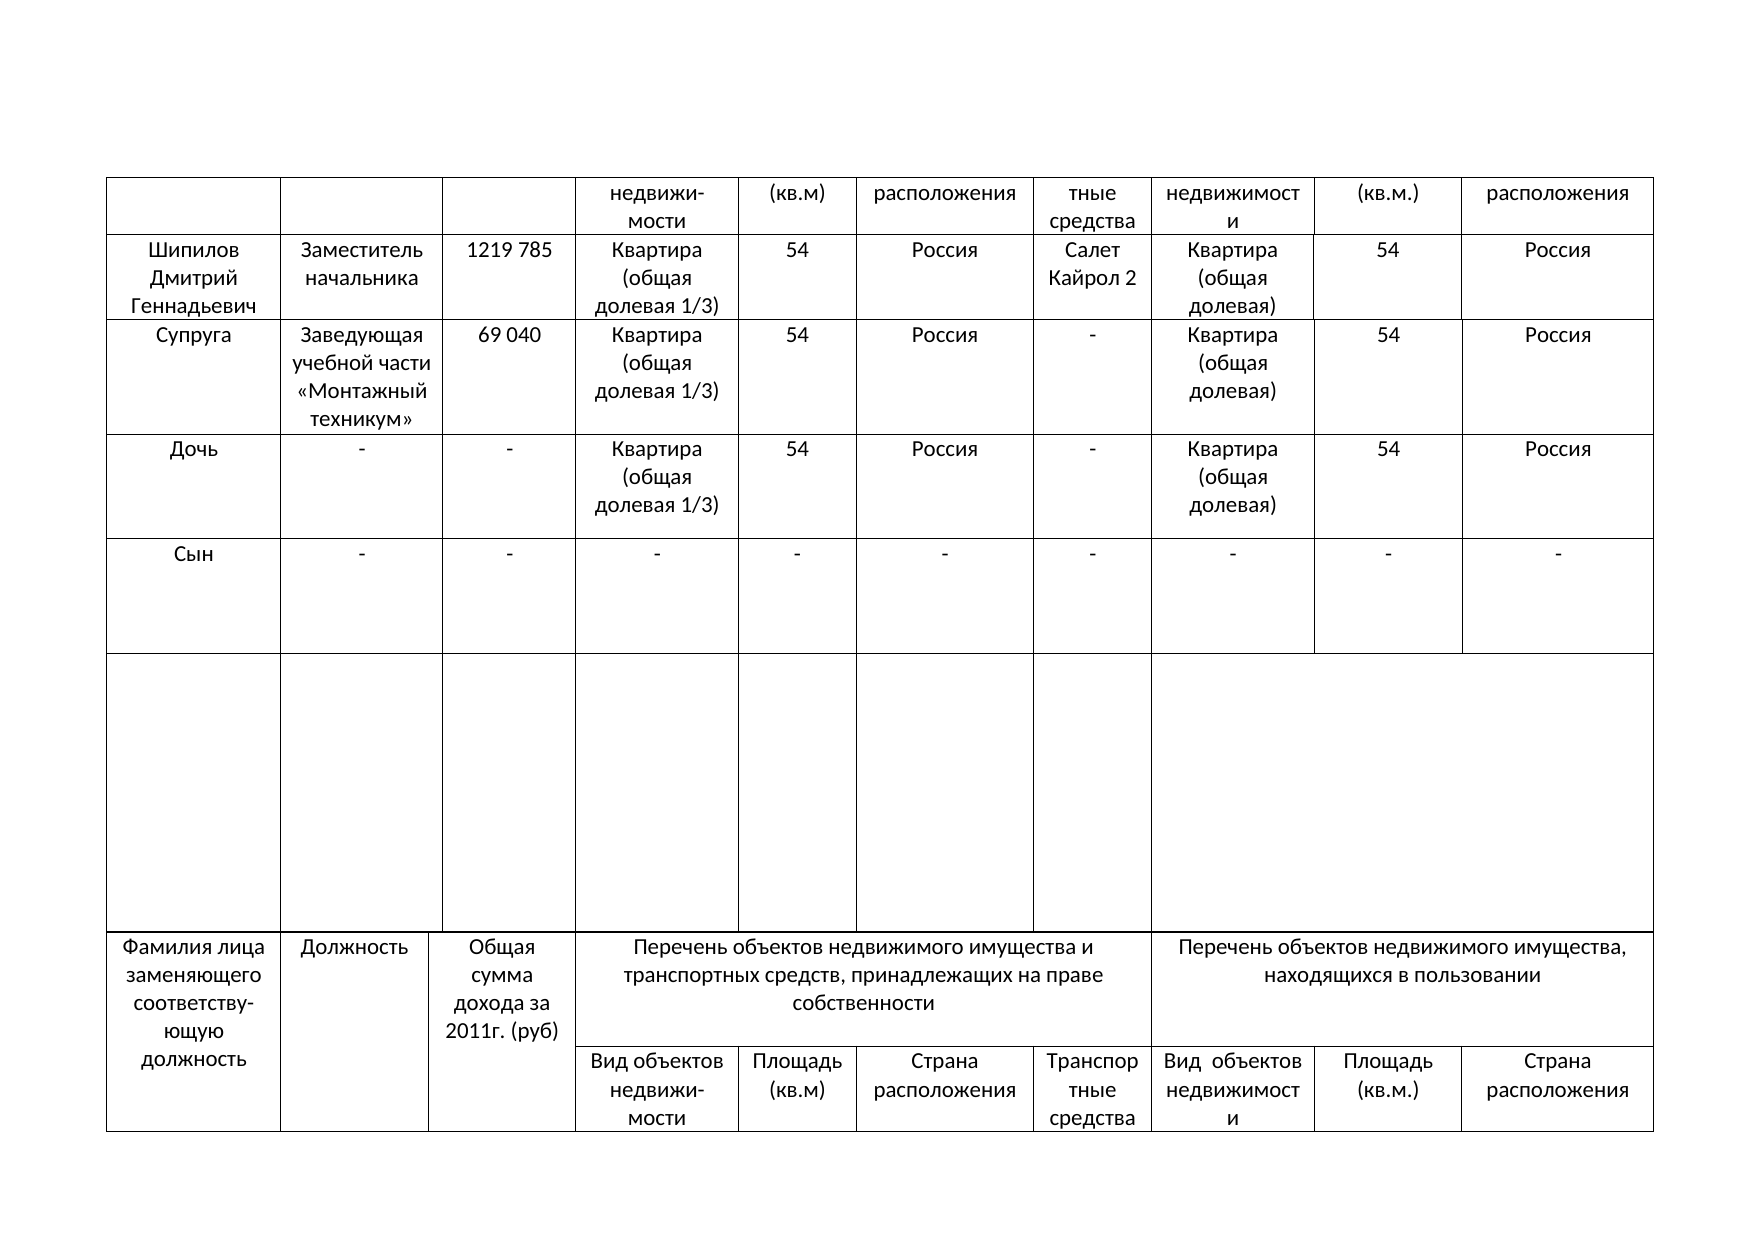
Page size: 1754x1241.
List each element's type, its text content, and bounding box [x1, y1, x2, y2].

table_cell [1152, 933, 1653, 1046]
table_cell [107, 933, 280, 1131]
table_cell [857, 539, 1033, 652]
table_cell Площадь (кв.м) [739, 178, 856, 234]
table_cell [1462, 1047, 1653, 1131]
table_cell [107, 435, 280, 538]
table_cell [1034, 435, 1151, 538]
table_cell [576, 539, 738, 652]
table_cell 54 [1314, 235, 1461, 319]
table_cell Шипилов Дмитрий Геннадьевич [107, 235, 280, 319]
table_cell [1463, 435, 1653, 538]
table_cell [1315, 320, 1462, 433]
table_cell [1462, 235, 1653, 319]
table_cell Квартира (общая долевая) [1152, 235, 1313, 319]
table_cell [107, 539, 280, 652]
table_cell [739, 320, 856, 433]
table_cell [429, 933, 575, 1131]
table_cell Заместитель начальника [281, 235, 442, 319]
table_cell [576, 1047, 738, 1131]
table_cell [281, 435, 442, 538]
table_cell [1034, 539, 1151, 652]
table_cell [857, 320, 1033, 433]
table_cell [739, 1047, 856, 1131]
table_cell 1219 785 [443, 235, 575, 319]
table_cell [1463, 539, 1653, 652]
table_cell Квартира (общая долевая 1/3) [576, 235, 738, 319]
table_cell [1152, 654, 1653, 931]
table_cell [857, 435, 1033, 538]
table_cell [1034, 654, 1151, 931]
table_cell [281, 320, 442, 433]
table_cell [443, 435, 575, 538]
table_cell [1152, 178, 1314, 234]
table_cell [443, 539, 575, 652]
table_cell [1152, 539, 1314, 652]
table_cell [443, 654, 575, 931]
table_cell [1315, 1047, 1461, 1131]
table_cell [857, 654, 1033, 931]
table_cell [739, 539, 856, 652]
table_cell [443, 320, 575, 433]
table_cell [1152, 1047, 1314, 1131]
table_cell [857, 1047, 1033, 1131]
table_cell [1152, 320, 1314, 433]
table_cell Площадь (кв.м.) [1315, 178, 1461, 234]
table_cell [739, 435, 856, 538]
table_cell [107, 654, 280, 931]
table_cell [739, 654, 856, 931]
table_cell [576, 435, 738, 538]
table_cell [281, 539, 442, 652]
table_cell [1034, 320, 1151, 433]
table_cell Страна расположения [857, 178, 1033, 234]
table_cell Россия [857, 235, 1033, 319]
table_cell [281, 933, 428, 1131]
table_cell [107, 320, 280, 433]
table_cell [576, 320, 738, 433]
table_cell Салет Кайрол 2 [1034, 235, 1151, 319]
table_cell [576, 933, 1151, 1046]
table_cell 54 [739, 235, 856, 319]
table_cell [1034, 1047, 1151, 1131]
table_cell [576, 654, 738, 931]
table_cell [1034, 178, 1151, 234]
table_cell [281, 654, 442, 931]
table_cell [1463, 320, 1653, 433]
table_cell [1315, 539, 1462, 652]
table_cell Страна расположения [1462, 178, 1653, 234]
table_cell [576, 178, 738, 234]
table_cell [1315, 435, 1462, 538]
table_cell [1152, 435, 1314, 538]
